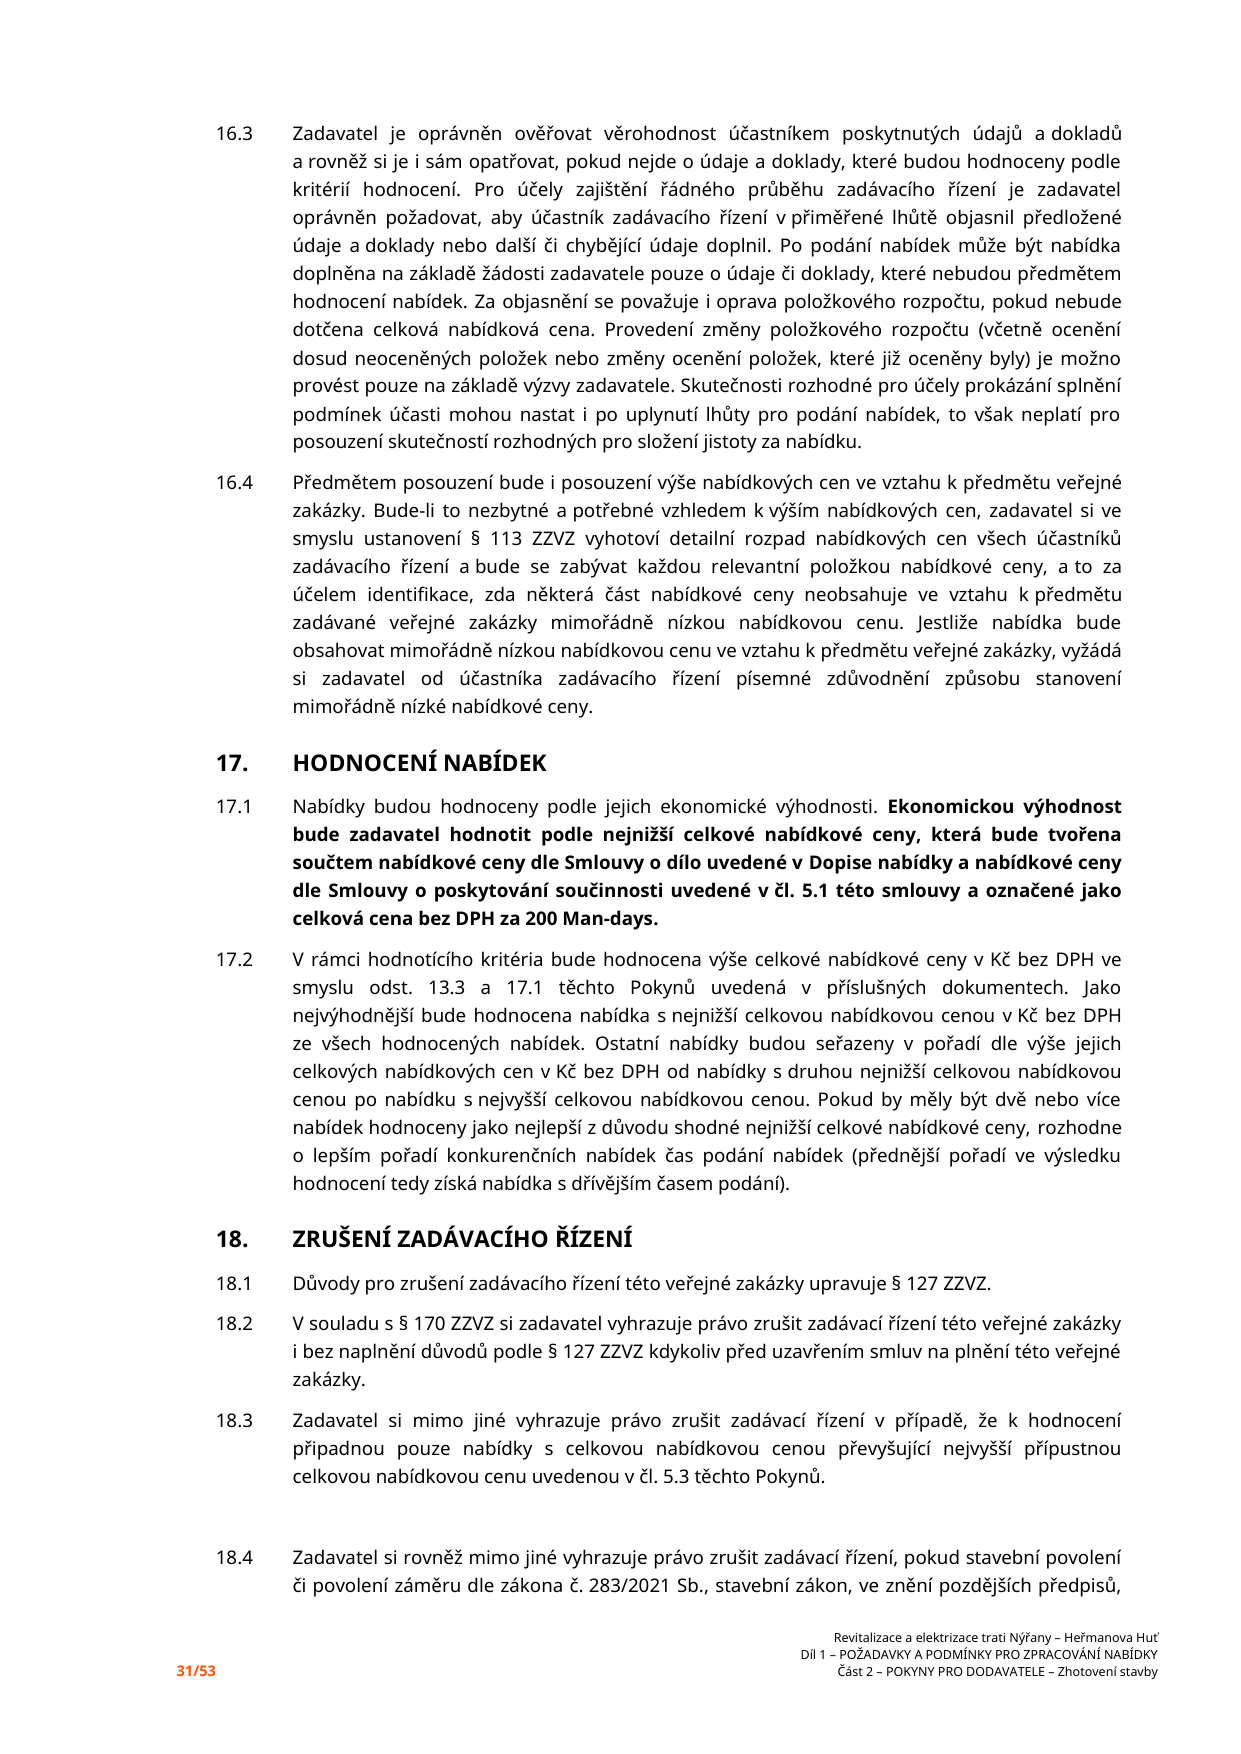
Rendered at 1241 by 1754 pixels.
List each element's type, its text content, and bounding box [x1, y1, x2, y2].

text ZRUŠENÍ ZADÁVACÍHO ŘÍZENÍ [216, 1223, 1122, 1254]
text Zadavatel je oprávněn ověřovat věrohodnost účastníkem poskytnutých údajů a dokladů a rovněž si je i sám opatřovat, pokud nejde o údaje a doklady, které budou hodnoceny podle kritérií hodnocení. Pro účely zajištění řádného průběhu zadávacího řízení je zadavatel oprávněn požadovat, aby účastník zadávacího řízení v přiměřené lhůtě objasnil předložené údaje a doklady nebo další či chybějící údaje doplnil. Po podání nabídek může být nabídka doplněna na základě žádosti zadavatele pouze o údaje či doklady, které nebudou předmětem hodnocení nabídek. Za objasnění se považuje i oprava položkového rozpočtu, pokud nebude dotčena celková nabídková cena. Provedení změny položkového rozpočtu (včetně ocenění dosud neoceněných položek nebo změny ocenění položek, které již oceněny byly) je možno provést pouze na základě výzvy zadavatele. Skutečnosti rozhodné pro účely prokázání splnění podmínek účasti mohou nastat i po uplynutí lhůty pro podání nabídek, to však neplatí pro posouzení skutečností rozhodných pro složení jistoty za nabídku. [216, 121, 1122, 454]
text Důvody pro zrušení zadávacího řízení této veřejné zakázky upravuje § 127 ZZVZ. [216, 1270, 1122, 1296]
text Předmětem posouzení bude i posouzení výše nabídkových cen ve vztahu k předmětu veřejné zakázky. Bude-li to nezbytné a potřebné vzhledem k výším nabídkových cen, zadavatel si ve smyslu ustanovení § 113 ZZVZ vyhotoví detailní rozpad nabídkových cen všech účastníků zadávacího řízení a bude se zabývat každou relevantní položkou nabídkové ceny, a to za účelem identifikace, zda některá část nabídkové ceny neobsahuje ve vztahu k předmětu zadávané veřejné zakázky mimořádně nízkou nabídkovou cenu. Jestliže nabídka bude obsahovat mimořádně nízkou nabídkovou cenu ve vztahu k předmětu veřejné zakázky, vyžádá si zadavatel od účastníka zadávacího řízení písemné zdůvodnění způsobu stanovení mimořádně nízké nabídkové ceny. [216, 469, 1122, 719]
text Zadavatel si mimo jiné vyhrazuje právo zrušit zadávací řízení v případě, že k hodnocení připadnou pouze nabídky s celkovou nabídkovou cenou převyšující nejvyšší přípustnou celkovou nabídkovou cenu uvedenou v čl. 5.3 těchto Pokynů. [216, 1407, 1122, 1489]
text HODNOCENÍ NABÍDEK [216, 747, 1122, 778]
text V rámci hodnotícího kritéria bude hodnocena výše celkové nabídkové ceny v Kč bez DPH ve smyslu odst. 13.3 a 17.1 těchto Pokynů uvedená v příslušných dokumentech. Jako nejvýhodnější bude hodnocena nabídka s nejnižší celkovou nabídkovou cenou v Kč bez DPH ze všech hodnocených nabídek. Ostatní nabídky budou seřazeny v pořadí dle výše jejich celkových nabídkových cen v Kč bez DPH od nabídky s druhou nejnižší celkovou nabídkovou cenou po nabídku s nejvyšší celkovou nabídkovou cenou. Pokud by měly být dvě nebo více nabídek hodnoceny jako nejlepší z důvodu shodné nejnižší celkové nabídkové ceny, rozhodne o lepším pořadí konkurenčních nabídek čas podání nabídek (přednější pořadí ve výsledku hodnocení tedy získá nabídka s dřívějším časem podání). [216, 946, 1122, 1196]
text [216, 1544, 1122, 1598]
text Nabídky budou hodnoceny podle jejich ekonomické výhodnosti. Ekonomickou výhodnost bude zadavatel hodnotit podle nejnižší celkové nabídkové ceny, která bude tvořena součtem nabídkové ceny dle Smlouvy o dílo uvedené v Dopise nabídky a nabídkové ceny dle Smlouvy o poskytování součinnosti uvedené v čl. 5.1 této smlouvy a označené jako celková cena bez DPH za 200 Man-days. [216, 793, 1122, 931]
text V souladu s § 170 ZZVZ si zadavatel vyhrazuje právo zrušit zadávací řízení této veřejné zakázky i bez naplnění důvodů podle § 127 ZZVZ kdykoliv před uzavřením smluv na plnění této veřejné zakázky. [216, 1311, 1122, 1392]
